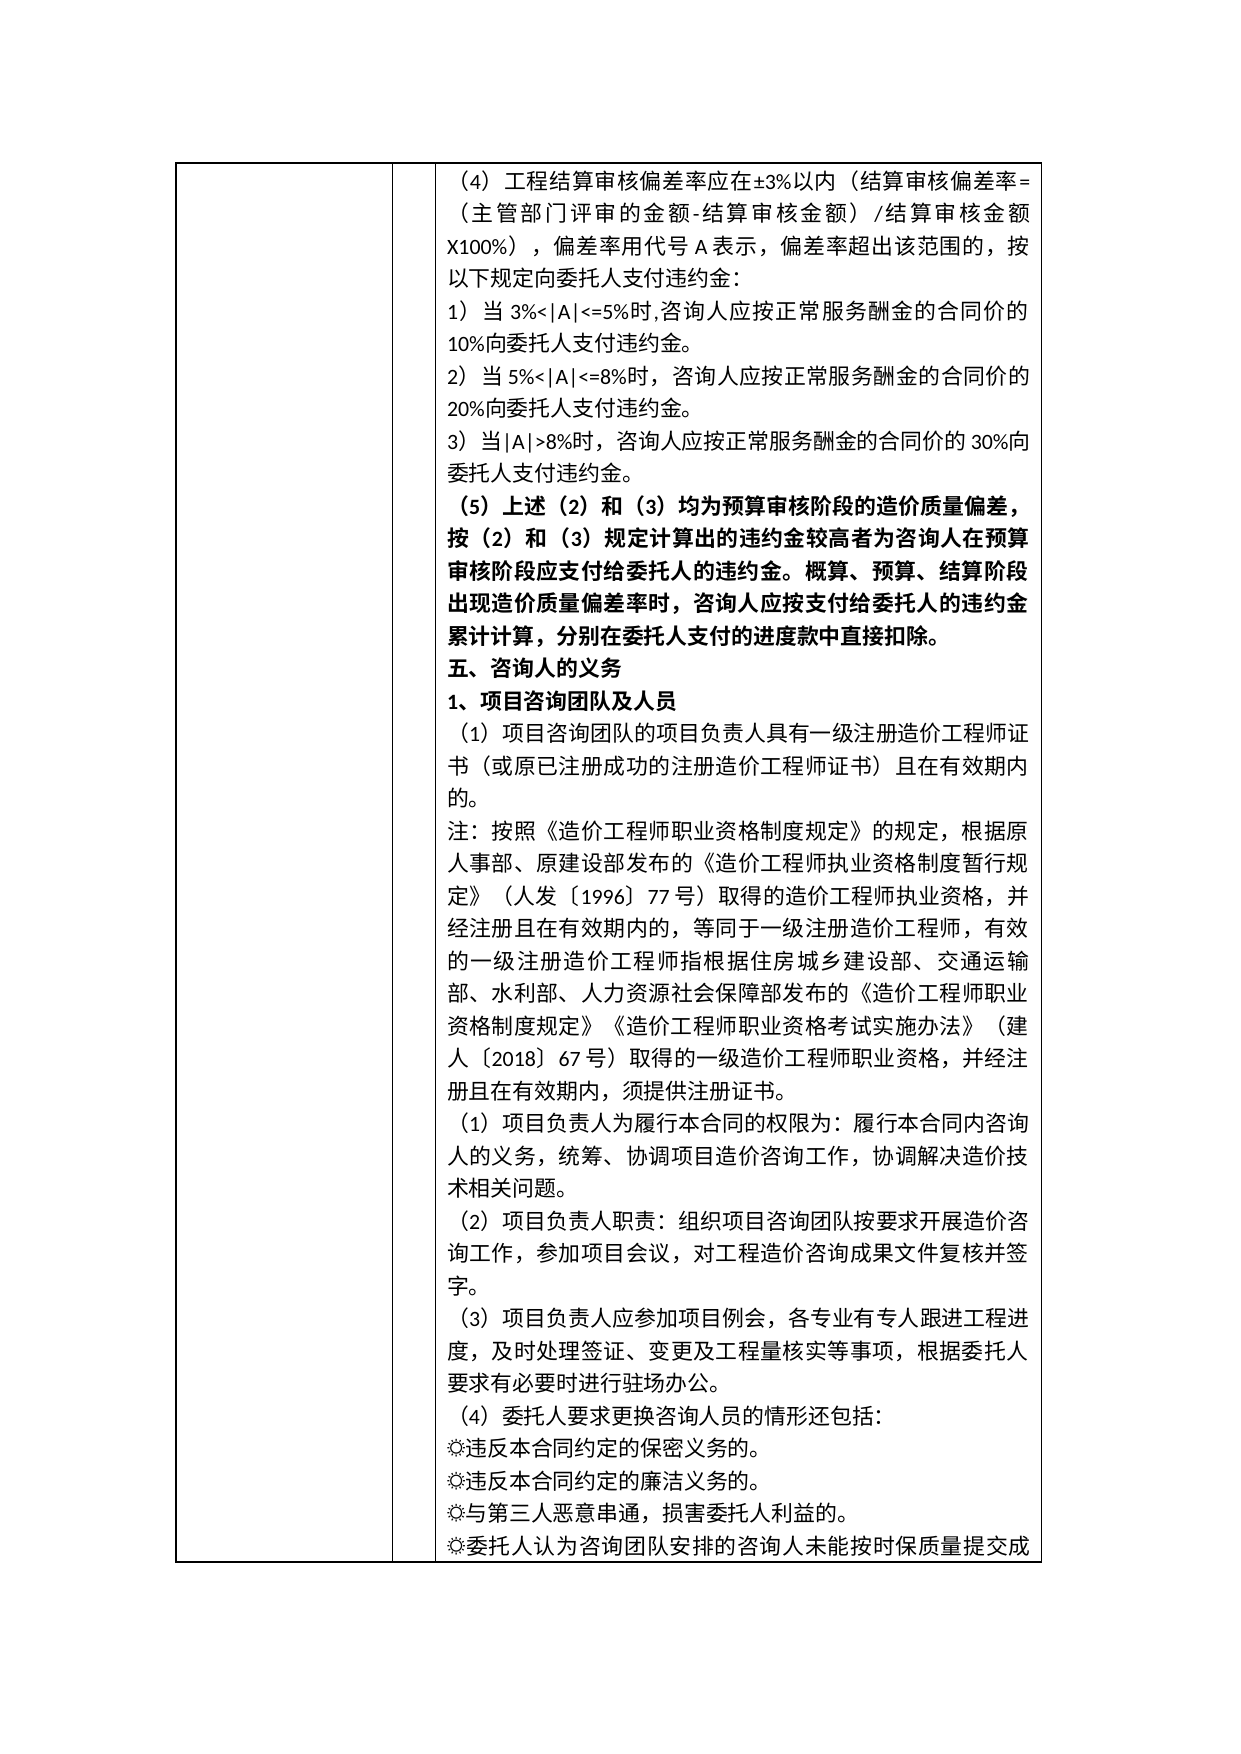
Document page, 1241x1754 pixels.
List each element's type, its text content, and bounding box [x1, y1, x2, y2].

table_cell [177, 164, 392, 1561]
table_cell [436, 164, 1041, 1561]
table_cell 1 [393, 164, 435, 1561]
